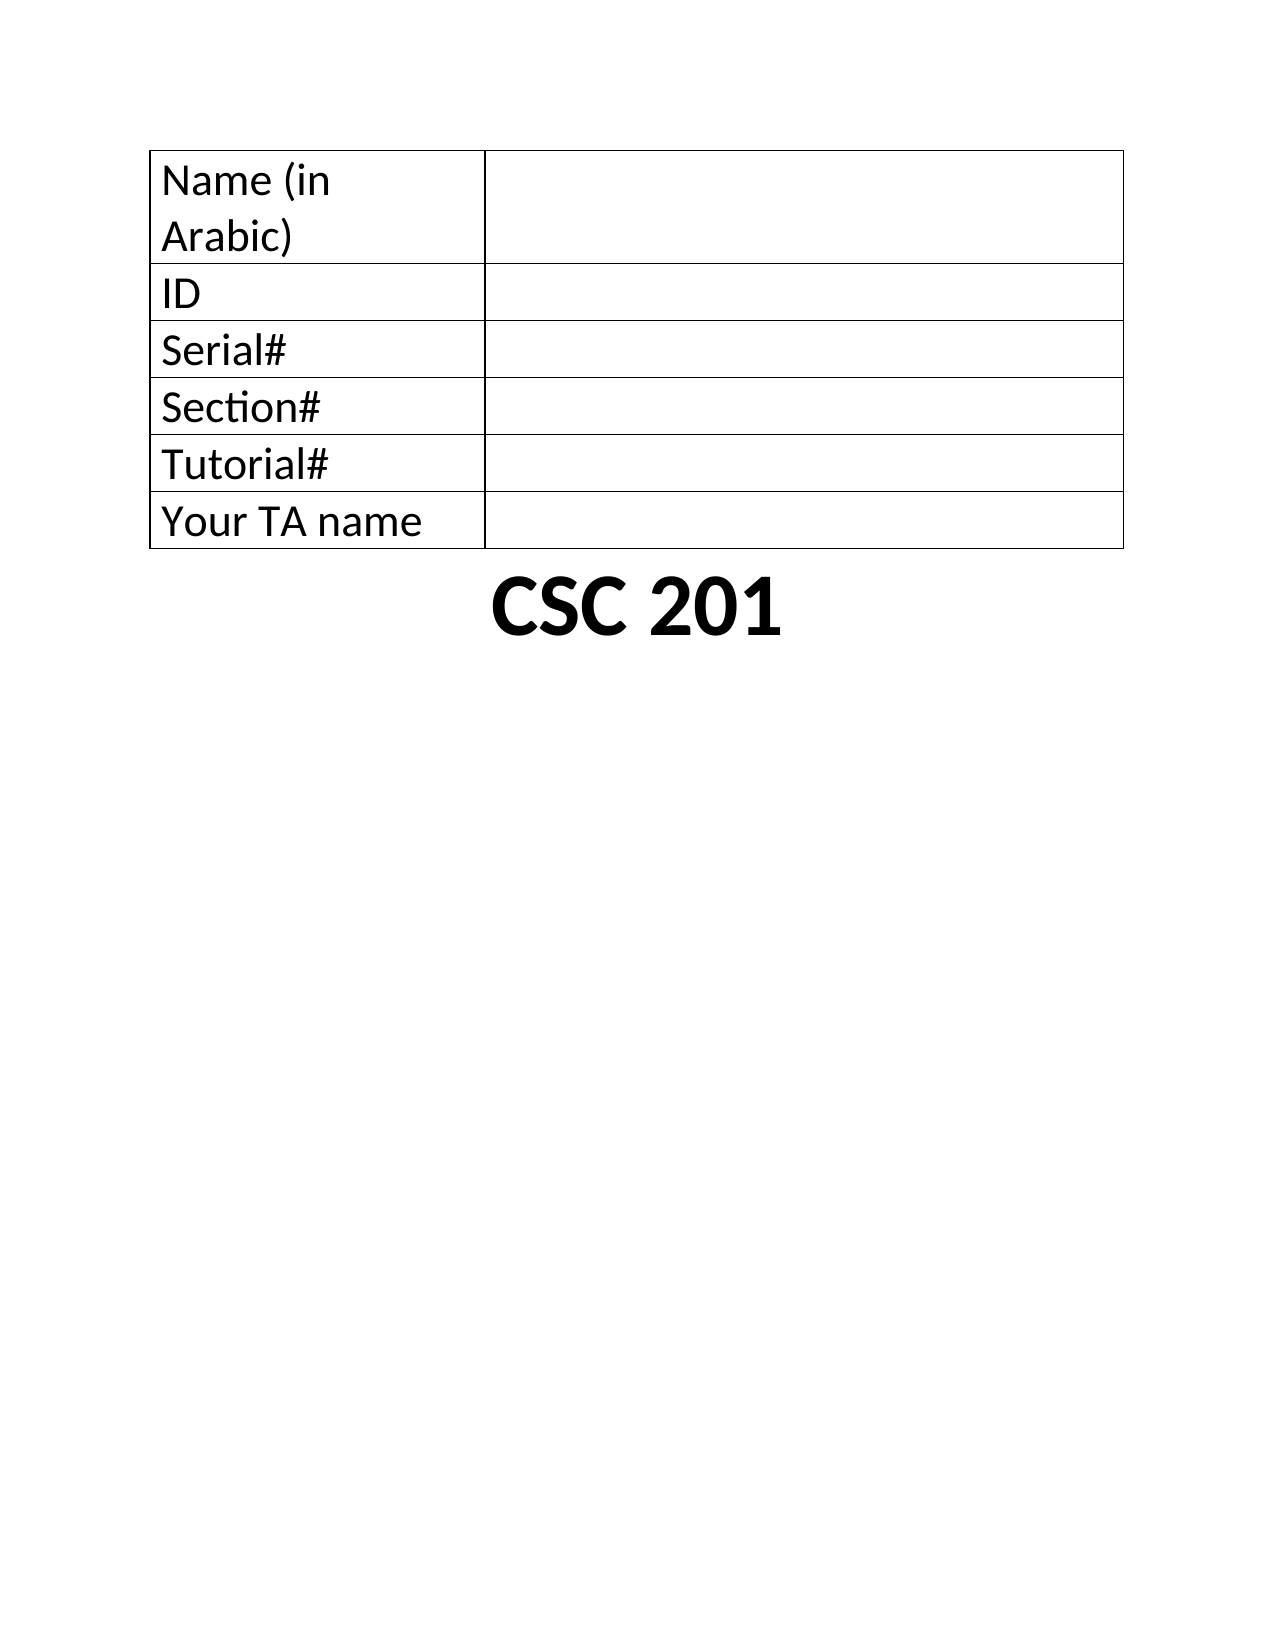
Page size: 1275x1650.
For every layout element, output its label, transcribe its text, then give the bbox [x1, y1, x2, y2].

table_cell Section# [151, 378, 484, 434]
table_header [486, 151, 1123, 263]
table_cell [486, 378, 1123, 434]
table_cell Tutorial# [151, 435, 484, 491]
text CSC 201 [150, 549, 1125, 658]
table_cell ID [151, 264, 484, 320]
table_cell [486, 321, 1123, 377]
table_cell Your TA name [151, 492, 484, 548]
table_cell [486, 264, 1123, 320]
table_header Name (in Arabic) [151, 151, 484, 263]
table_cell [486, 492, 1123, 548]
table_cell Serial# [151, 321, 484, 377]
table_cell [486, 435, 1123, 491]
